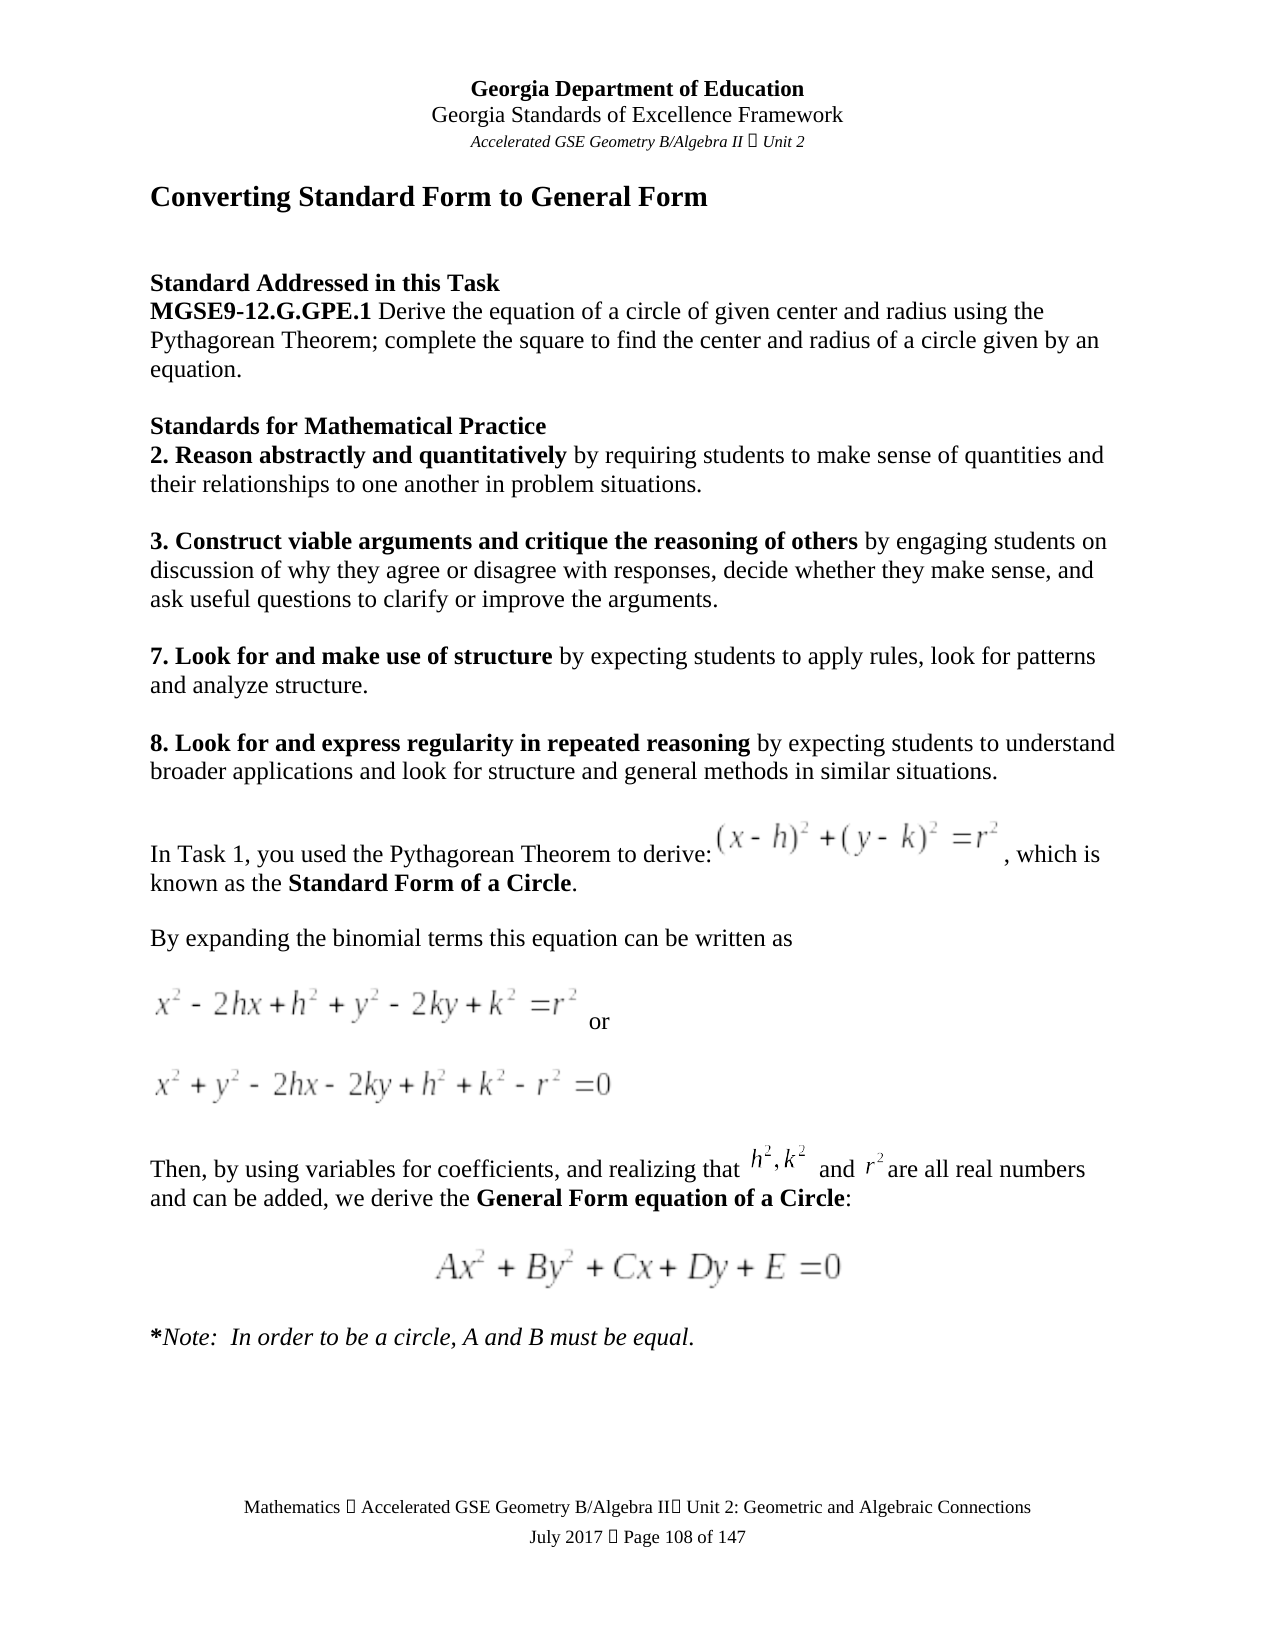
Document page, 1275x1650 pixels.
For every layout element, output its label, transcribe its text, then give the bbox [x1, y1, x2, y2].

text Converting Standard Form to General Form [150, 179, 1125, 213]
text *Note: In order to be a circle, A and B must be equal. [150, 1322, 1125, 1351]
text Standard Addressed in this Task [150, 268, 1125, 296]
text MGSE9-12.G.GPE.1 Derive the equation of a circle of given center and radius using the Pythagorean Theorem; complete the square to find the center and radius of a circle given by an equation. [150, 296, 1125, 383]
text or [150, 981, 1125, 1035]
text 3. Construct viable arguments and critique the reasoning of others by engaging students on discussion of why they agree or disagree with responses, decide whether they make sense, and ask useful questions to clarify or improve the arguments. [150, 526, 1125, 613]
text 2. Reason abstractly and quantitatively by requiring students to make sense of quantities and their relationships to one another in problem situations. [150, 440, 1125, 498]
text Then, by using variables for coefficients, and realizing that and are all real numbers and can be added, we derive the General Form equation of a Circle: [150, 1139, 1125, 1212]
text Standards for Mathematical Practice [150, 411, 1125, 440]
text 8. Look for and express regularity in repeated reasoning by expecting students to understand broader applications and look for structure and general methods in similar situations. [150, 728, 1125, 785]
text By expanding the binomial terms this equation can be written as [150, 923, 1125, 952]
text In Task 1, you used the Pythagorean Theorem to derive:, which is known as the Standard Form of a Circle. [150, 814, 1125, 897]
text 7. Look for and make use of structure by expecting students to apply rules, look for patterns and analyze structure. [150, 641, 1125, 699]
